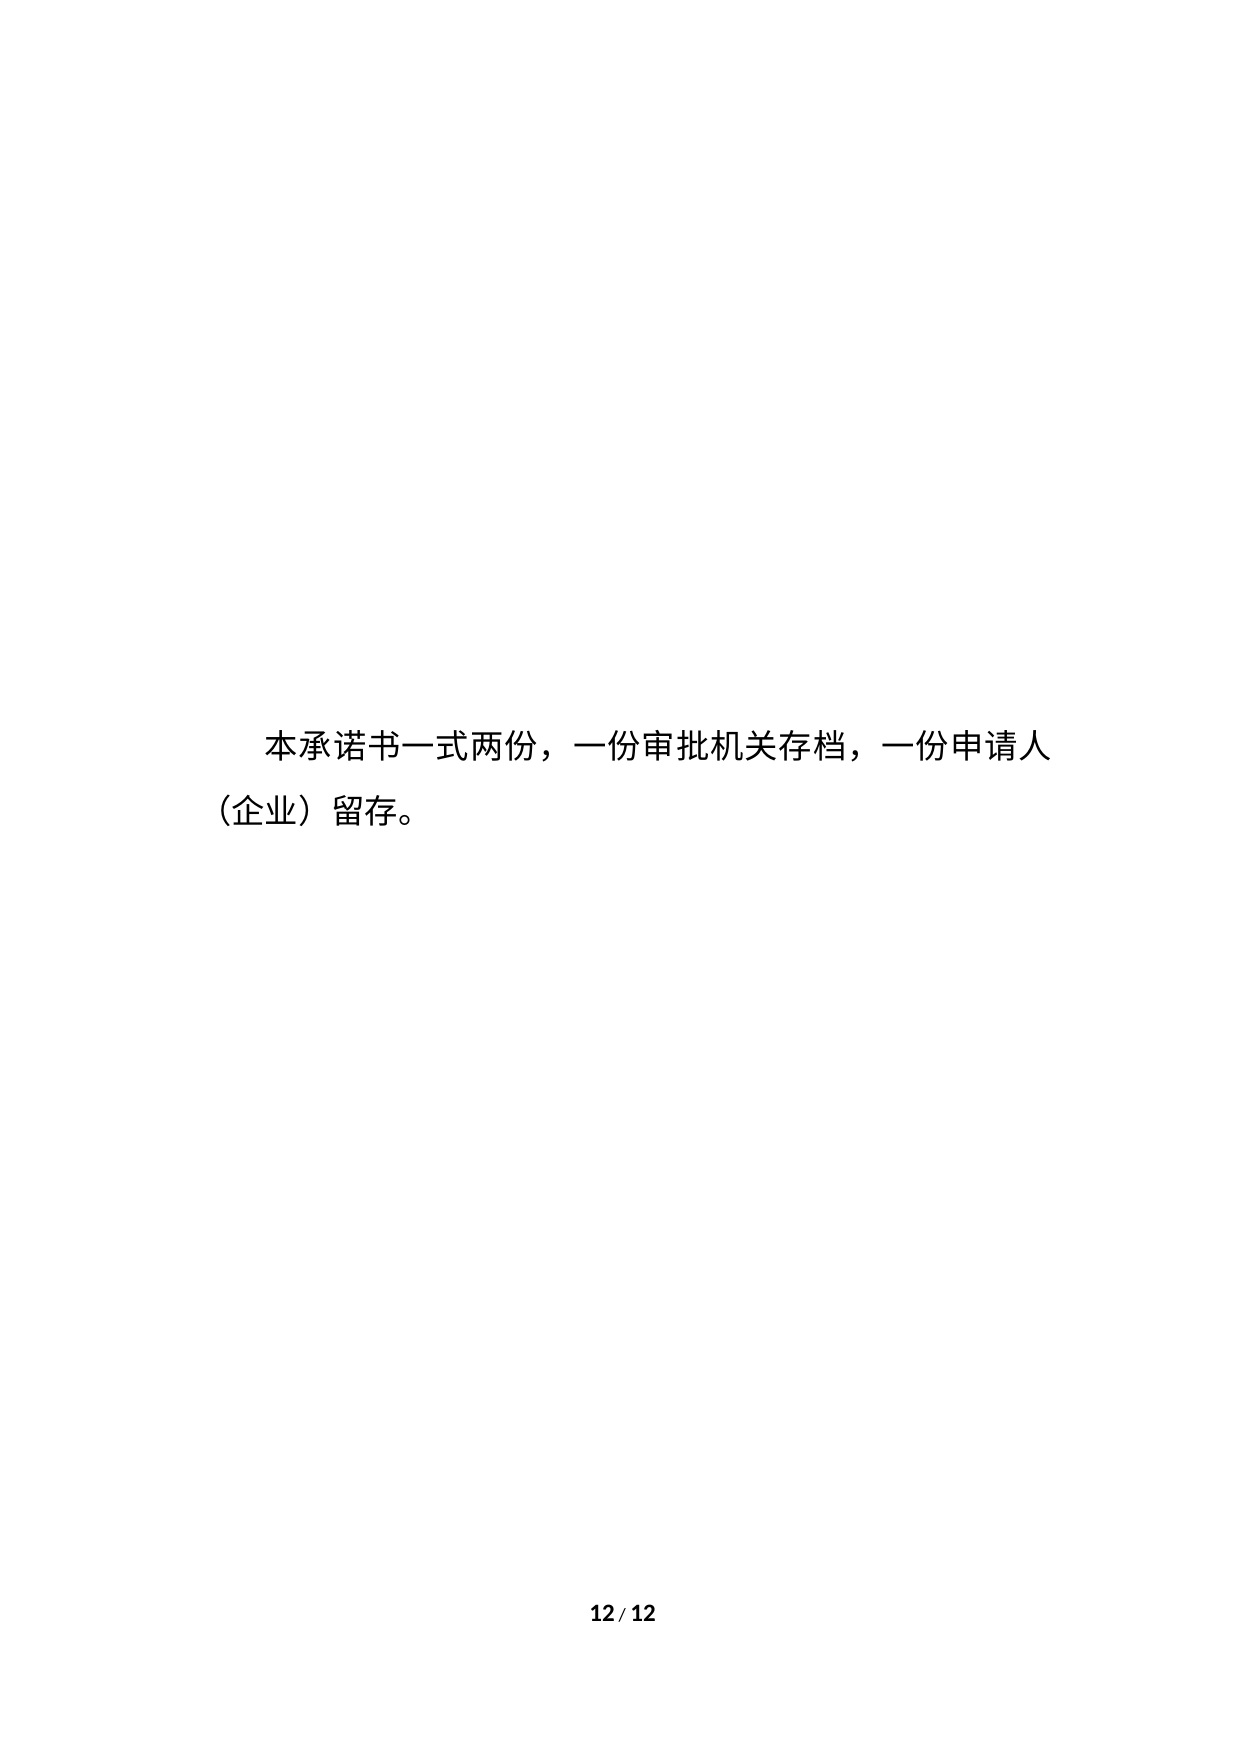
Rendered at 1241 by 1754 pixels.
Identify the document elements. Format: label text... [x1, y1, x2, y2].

text 本承诺书一式两份，一份审批机关存档，一份申请人（企业）留存。 [198, 711, 1053, 841]
